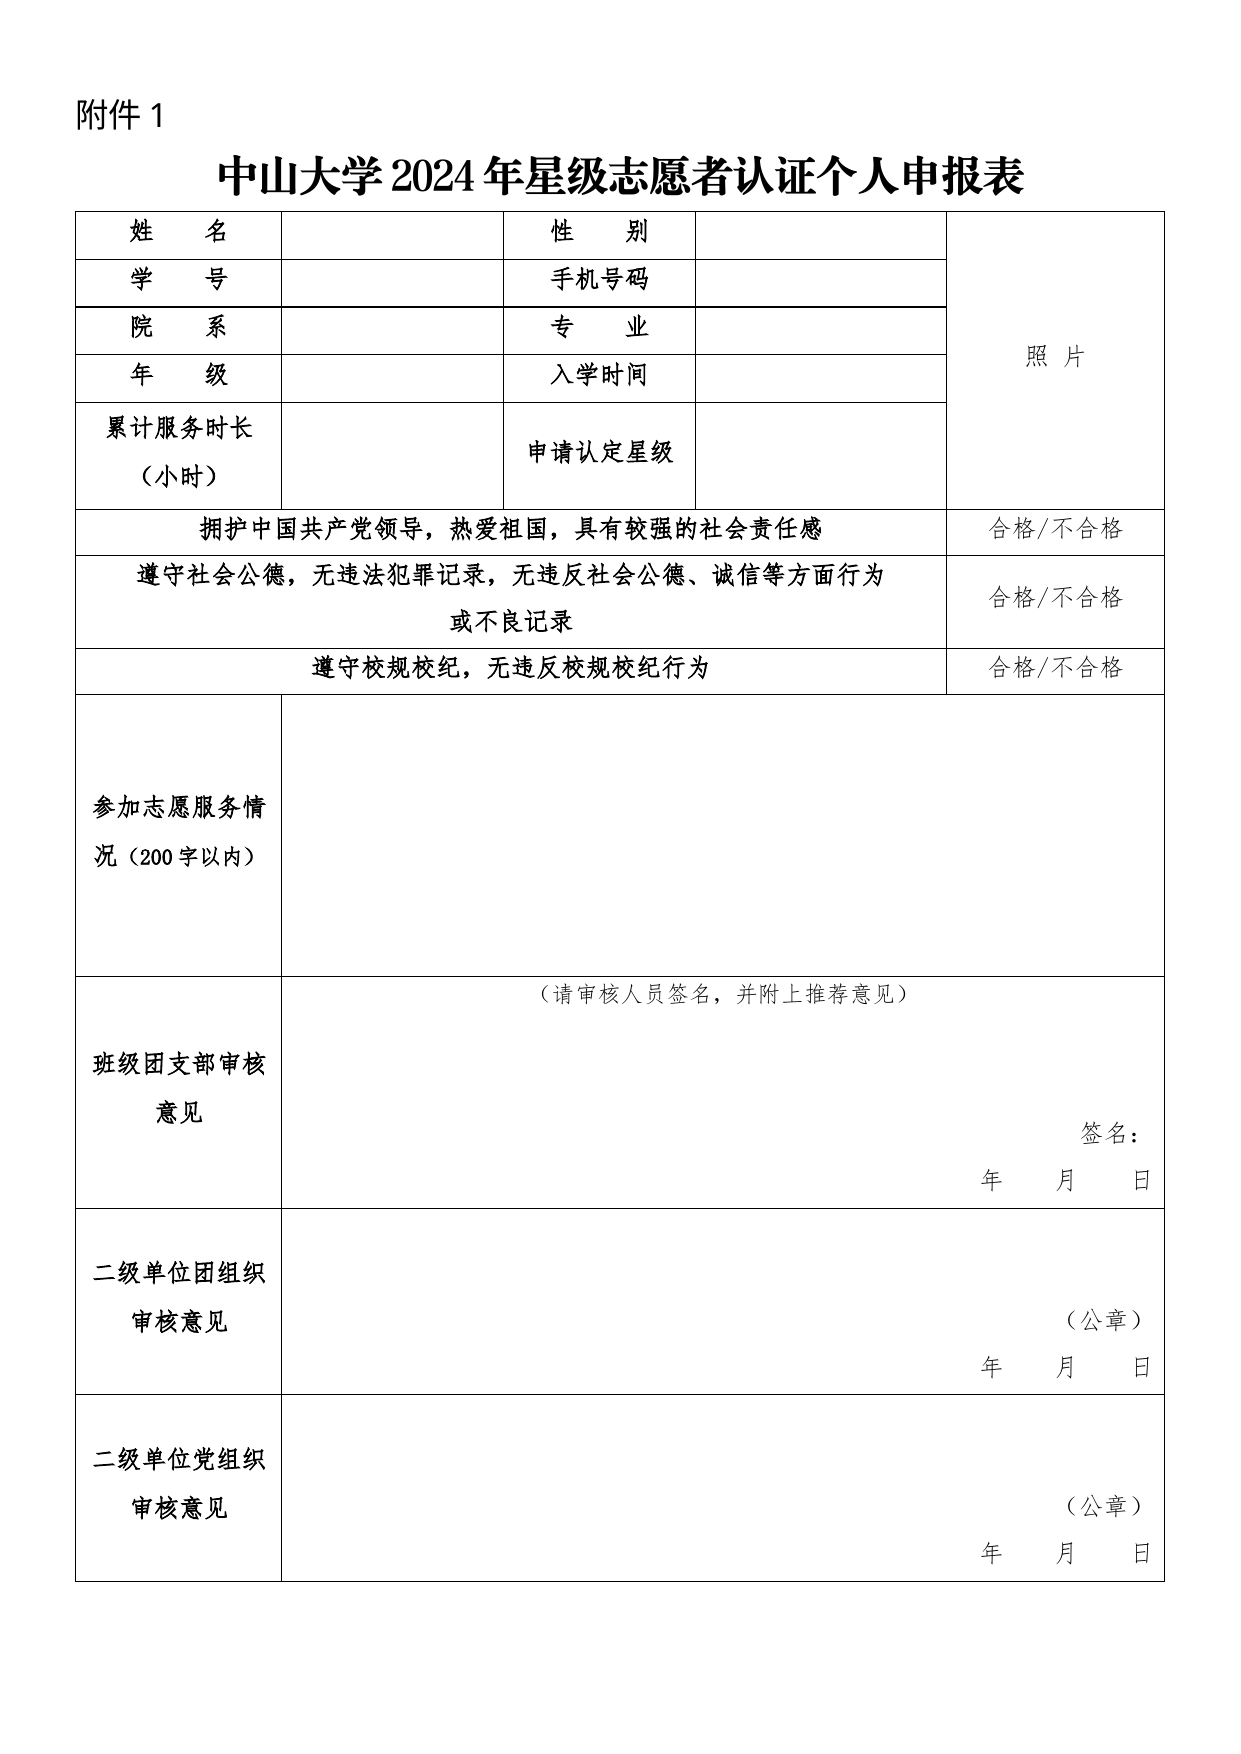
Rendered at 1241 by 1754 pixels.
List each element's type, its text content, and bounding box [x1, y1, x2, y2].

table_cell [282, 355, 503, 402]
table_cell [282, 695, 1164, 976]
table_header 性 别 [504, 212, 695, 258]
text 附件1 [75, 81, 1165, 146]
table_cell 遵守校规校纪，无违反校规校纪行为 [76, 649, 946, 694]
table_header [282, 212, 503, 258]
table_cell [282, 308, 503, 354]
table_cell 合格/不合格 [947, 556, 1164, 648]
table_cell （请审核人员签名，并附上推荐意见） 签名： 年 月 日 [282, 977, 1164, 1208]
table_cell 二级单位团组织审核意见 [76, 1209, 281, 1394]
text 中山大学2024年星级志愿者认证个人申报表 [75, 146, 1165, 211]
table_cell 入学时间 [504, 355, 695, 402]
table_header [696, 212, 946, 258]
table_cell [696, 355, 946, 402]
table_header 照 片 [947, 212, 1164, 509]
table_cell 拥护中国共产党领导，热爱祖国，具有较强的社会责任感 [76, 510, 946, 555]
table_cell （公章） 年 月 日 [282, 1395, 1164, 1581]
table_header 姓 名 [76, 212, 281, 258]
table_cell 合格/不合格 [947, 510, 1164, 555]
table_cell 申请认定星级 [504, 403, 695, 509]
table_cell [282, 260, 503, 306]
table_cell 专 业 [504, 308, 695, 354]
table_cell 手机号码 [504, 260, 695, 306]
table_cell （公章） 年 月 日 [282, 1209, 1164, 1394]
table_cell 学 号 [76, 260, 281, 306]
table_cell [696, 403, 946, 509]
table_cell 二级单位党组织审核意见 [76, 1395, 281, 1581]
table_cell 累计服务时长（小时） [76, 403, 281, 509]
table_cell [696, 308, 946, 354]
table_cell [282, 403, 503, 509]
table_cell 遵守社会公德，无违法犯罪记录，无违反社会公德、诚信等方面行为 或不良记录 [76, 556, 946, 648]
table_cell 合格/不合格 [947, 649, 1164, 694]
table_cell 院 系 [76, 308, 281, 354]
table_cell 年 级 [76, 355, 281, 402]
table_cell [696, 260, 946, 306]
table_cell 参加志愿服务情况（200字以内） [76, 695, 281, 976]
table_cell 班级团支部审核意见 [76, 977, 281, 1208]
